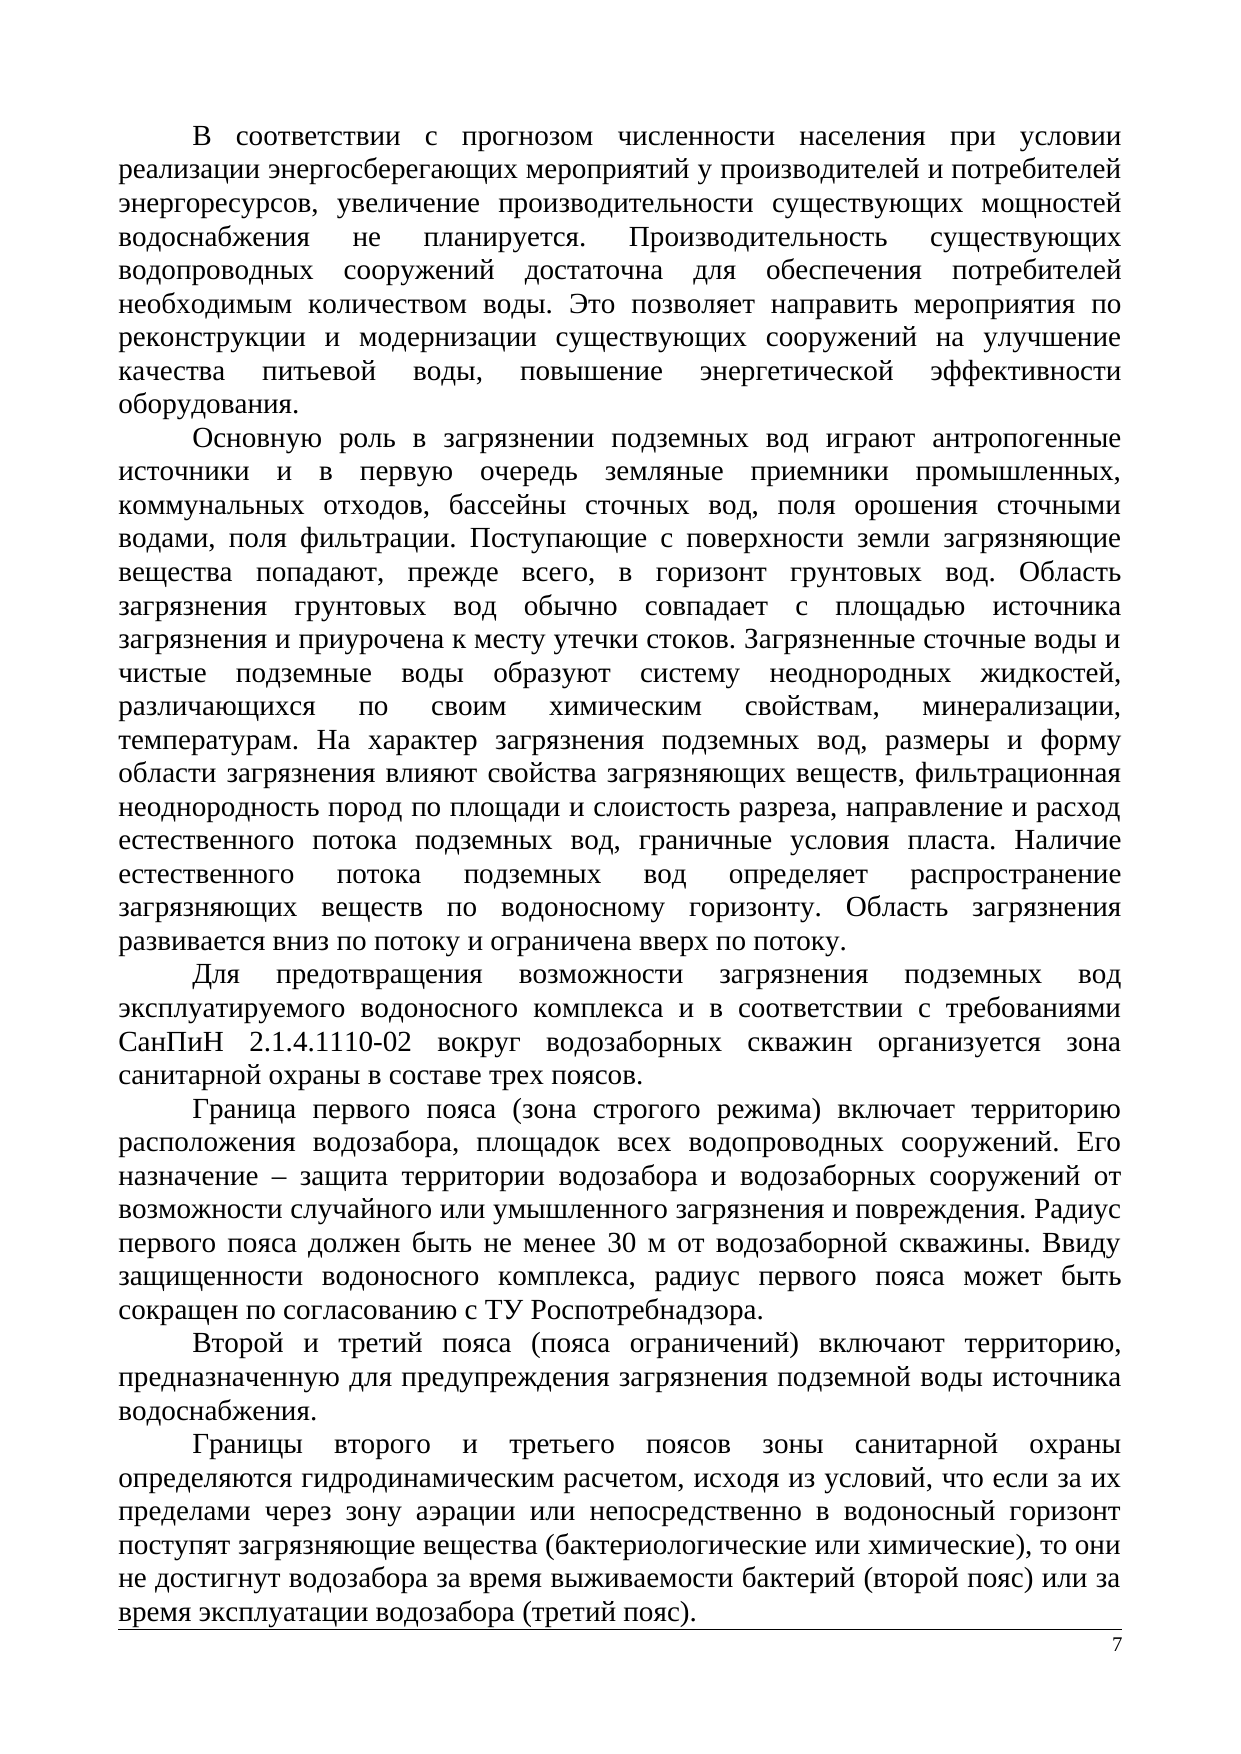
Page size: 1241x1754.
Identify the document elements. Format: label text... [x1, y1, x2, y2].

text В соответствии с прогнозом численности населения при условии реализации энергосберегающих мероприятий у производителей и потребителей энергоресурсов, увеличение производительности существующих мощностей водоснабжения не планируется. Производительность существующих водопроводных сооружений достаточна для обеспечения потребителей необходимым количеством воды. Это позволяет направить мероприятия по реконструкции и модернизации существующих сооружений на улучшение качества питьевой воды, повышение энергетической эффективности оборудования. [118, 118, 1122, 420]
text Границы второго и третьего поясов зоны санитарной охраны определяются гидродинамическим расчетом, исходя из условий, что если за их пределами через зону аэрации или непосредственно в водоносный горизонт поступят загрязняющие вещества (бактериологические или химические), то они не достигнут водозабора за время выживаемости бактерий (второй пояс) или за время эксплуатации водозабора (третий пояс). [118, 1426, 1122, 1627]
text Основную роль в загрязнении подземных вод играют антропогенные источники и в первую очередь земляные приемники промышленных, коммунальных отходов, бассейны сточных вод, поля орошения сточными водами, поля фильтрации. Поступающие с поверхности земли загрязняющие вещества попадают, прежде всего, в горизонт грунтовых вод. Область загрязнения грунтовых вод обычно совпадает с площадью источника загрязнения и приурочена к месту утечки стоков. Загрязненные сточные воды и чистые подземные воды образуют систему неоднородных жидкостей, различающихся по своим химическим свойствам, минерализации, температурам. На характер загрязнения подземных вод, размеры и форму области загрязнения влияют свойства загрязняющих веществ, фильтрационная неоднородность пород по площади и слоистость разреза, направление и расход естественного потока подземных вод, граничные условия пласта. Наличие естественного потока подземных вод определяет распространение загрязняющих веществ по водоносному горизонту. Область загрязнения развивается вниз по потоку и ограничена вверх по потоку. [118, 420, 1122, 957]
text Для предотвращения возможности загрязнения подземных вод эксплуатируемого водоносного комплекса и в соответствии с требованиями СанПиН 2.1.4.1110-02 вокруг водозаборных скважин организуется зона санитарной охраны в составе трех поясов. [118, 957, 1122, 1091]
text Второй и третий пояса (пояса ограничений) включают территорию, предназначенную для предупреждения загрязнения подземной воды источника водоснабжения. [118, 1326, 1122, 1426]
text Граница первого пояса (зона строгого режима) включает территорию расположения водозабора, площадок всех водопроводных сооружений. Его назначение – защита территории водозабора и водозаборных сооружений от возможности случайного или умышленного загрязнения и повреждения. Радиус первого пояса должен быть не менее 30 м от водозаборной скважины. Ввиду защищенности водоносного комплекса, радиус первого пояса может быть сокращен по согласованию с ТУ Роспотребнадзора. [118, 1091, 1122, 1326]
